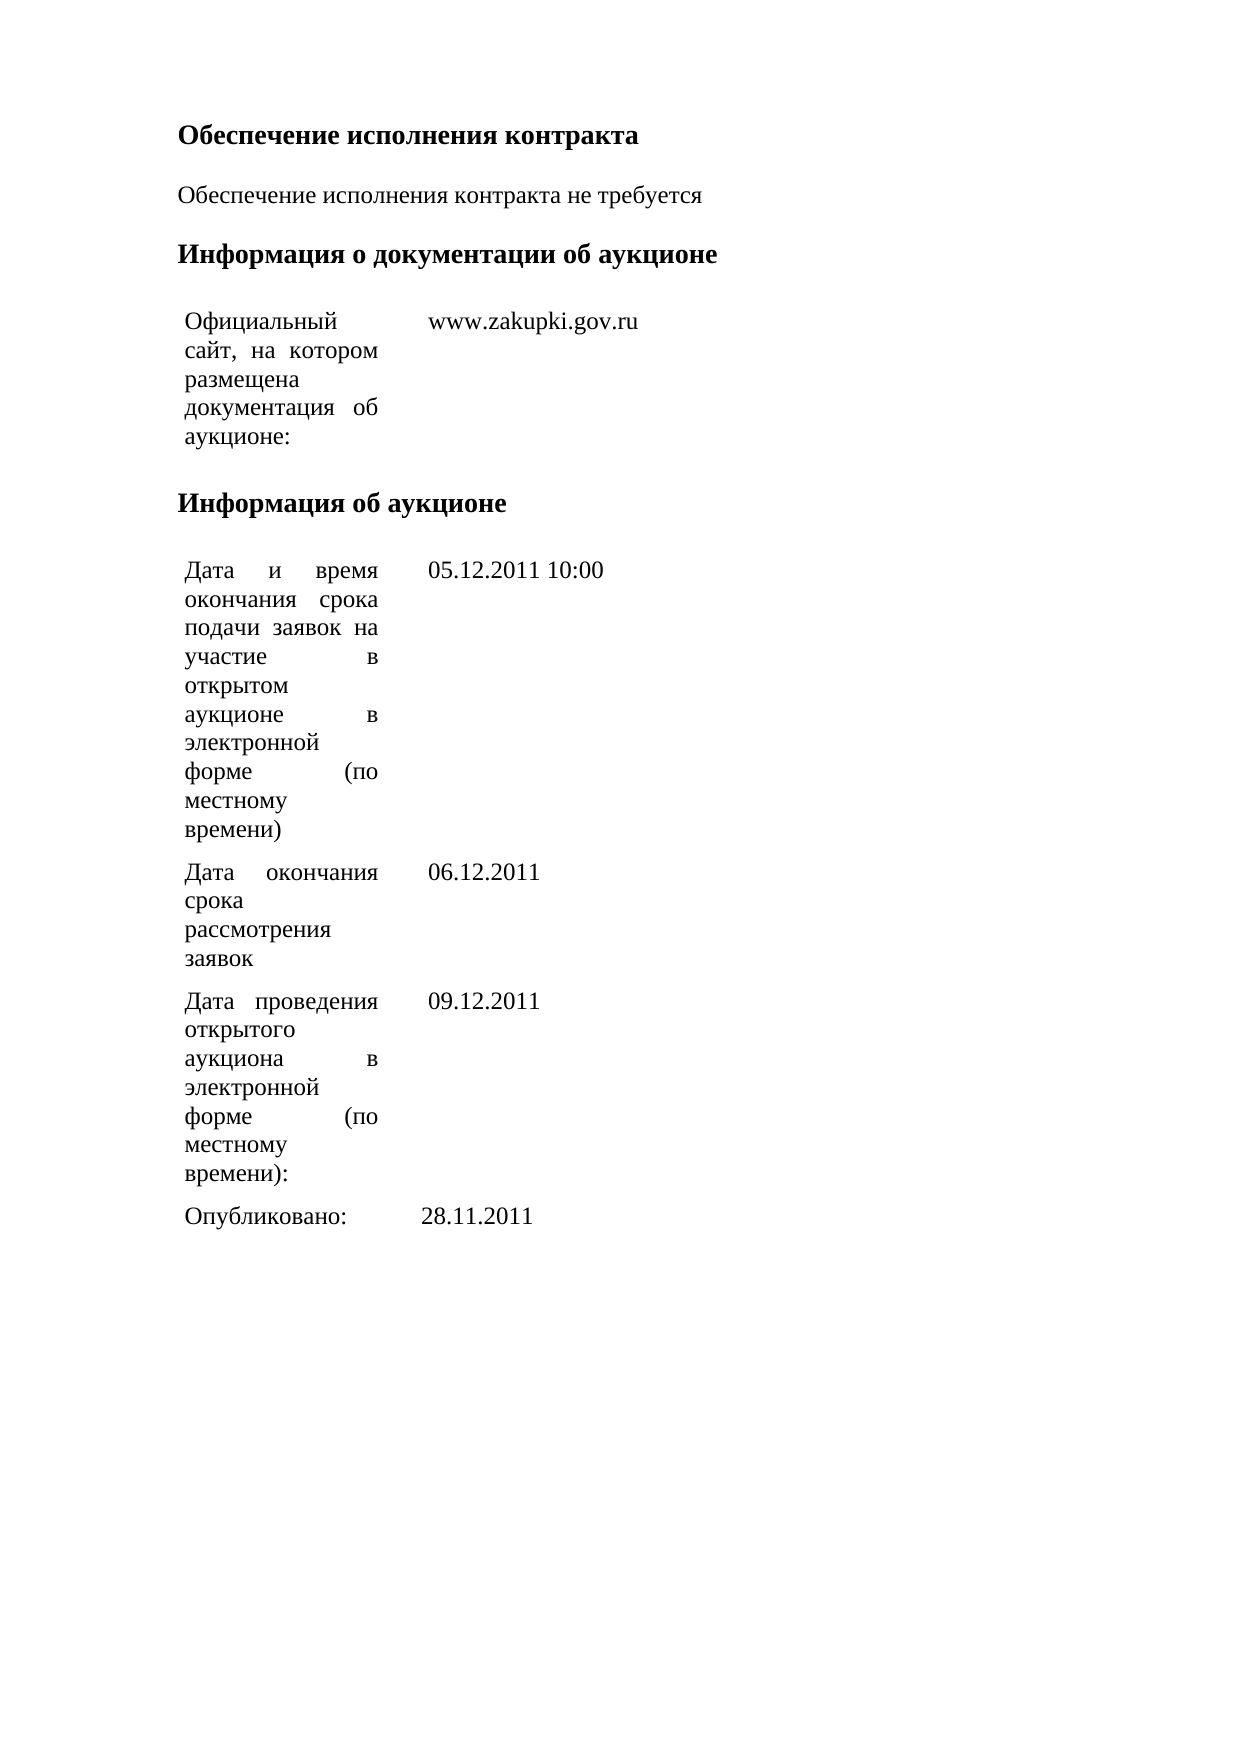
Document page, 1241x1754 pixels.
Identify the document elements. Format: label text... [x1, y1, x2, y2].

table_cell 09.12.2011 [421, 979, 1152, 1194]
text Обеспечение исполнения контракта [177, 118, 1152, 151]
table_header Официальный сайт, на котором размещена документация об аукционе: [177, 299, 421, 457]
table_cell 06.12.2011 [421, 850, 1152, 979]
table_header Обеспечение исполнения контракта не требуется [177, 180, 1152, 208]
table_cell Дата проведения открытого аукциона в электронной форме (по местному времени): [177, 979, 421, 1194]
table_header 05.12.2011 10:00 [421, 548, 1152, 849]
text Информация об аукционе [177, 486, 1152, 519]
table_cell Дата окончания срока рассмотрения заявок [177, 850, 421, 979]
table_header www.zakupki.gov.ru [421, 299, 1152, 457]
table_header 28.11.2011 [421, 1194, 1152, 1237]
text Информация о документации об аукционе [177, 238, 1152, 270]
table_header Дата и время окончания срока подачи заявок на участие в открытом аукционе в электронной форме (по местному времени) [177, 548, 421, 849]
table_header Опубликовано: [177, 1194, 421, 1237]
